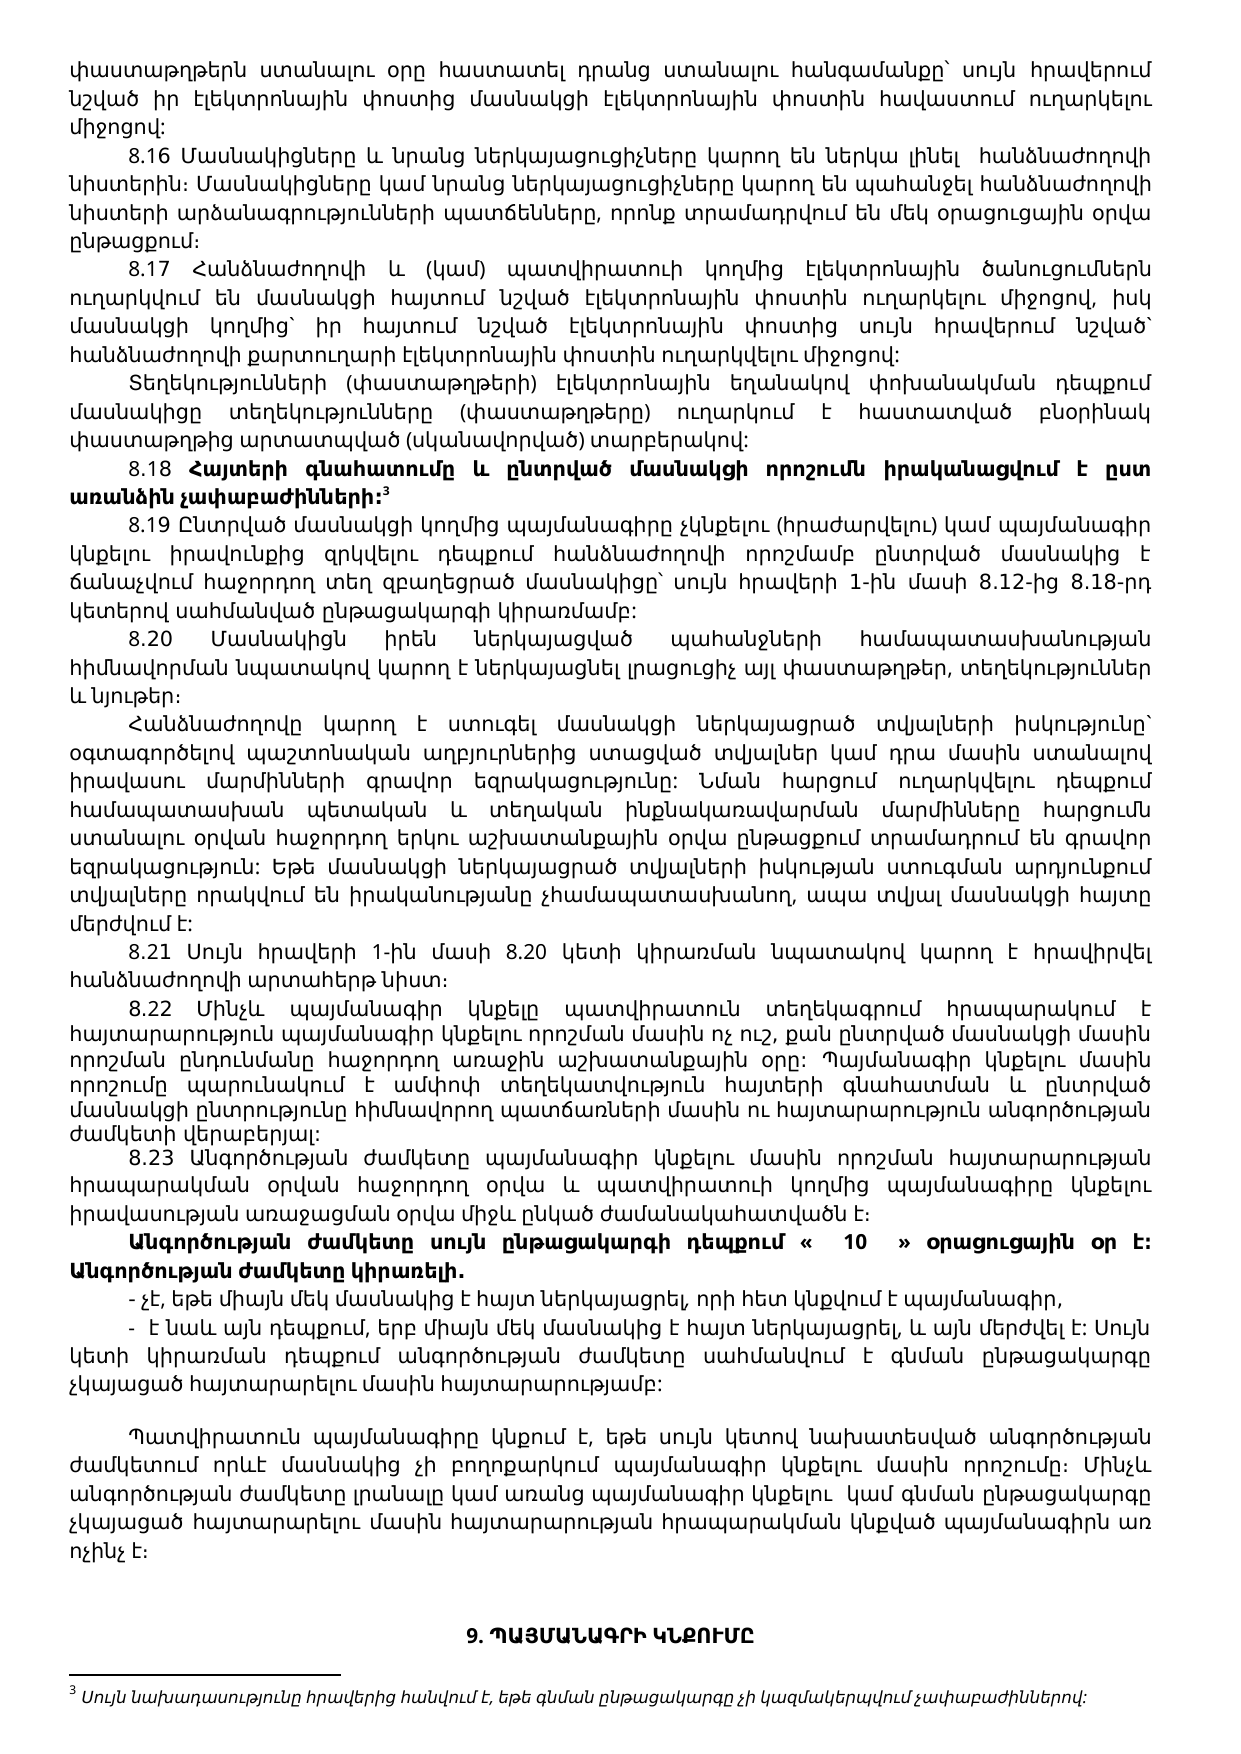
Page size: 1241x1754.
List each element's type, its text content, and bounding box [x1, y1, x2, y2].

text 8.22 Մինչև պայմանագիր կնքելը պատվիրատուն տեղեկագրում հրապարակում է հայտարարություն պայմանագիր կնքելու որոշման մասին ոչ ուշ, քան ընտրված մասնակցի մասին որոշման ընդունմանը հաջորդող առաջին աշխատանքային օրը: Պայմանագիր կնքելու մասին որոշումը պարունակում է ամփոփ տեղեկատվություն հայտերի գնահատման և ընտրված մասնակցի ընտրությունը հիմնավորող պատճառների մասին ու հայտարարություն անգործության ժամկետի վերաբերյալ: [69, 994, 1152, 1146]
text - է նաև այն դեպքում, երբ միայն մեկ մասնակից է հայտ ներկայացրել, և այն մերժվել է: Սույն կետի կիրառման դեպքում անգործության ժամկետը սահմանվում է գնման ընթացակարգը չկայացած հայտարարելու մասին հայտարարությամբ: [69, 1313, 1152, 1398]
text 9. ՊԱՅՄԱՆԱԳՐԻ ԿՆՔՈՒՄԸ [69, 1621, 1152, 1650]
text Հանձնաժողովը կարող է ստուգել մասնակցի ներկայացրած տվյալների իսկությունը` օգտագործելով պաշտոնական աղբյուրներից ստացված տվյալներ կամ դրա մասին ստանալով իրավասու մարմինների գրավոր եզրակացությունը: Նման հարցում ուղարկվելու դեպքում համապատասխան պետական և տեղական ինքնակառավարման մարմինները հարցումն ստանալու օրվան հաջորդող երկու աշխատանքային օրվա ընթացքում տրամադրում են գրավոր եզրակացություն: Եթե մասնակցի ներկայացրած տվյալների իսկության ստուգման արդյունքում տվյալները որակվում են իրականությանը չհամապատասխանող, ապա տվյալ մասնակցի հայտը մերժվում է: [69, 709, 1152, 937]
text 8.18 Հայտերի գնահատումը և ընտրված մասնակցի որոշումն իրականացվում է ըստ առանձին չափաբաժինների: [69, 454, 1152, 511]
text 8.21 Սույն հրավերի 1-ին մասի 8.20 կետի կիրառման նպատակով կարող է հրավիրվել հանձնաժողովի արտահերթ նիստ։ [69, 937, 1152, 994]
text Պատվիրատուն պայմանագիրը կնքում է, եթե սույն կետով նախատեսված անգործության ժամկետում որևէ մասնակից չի բողոքարկում պայմանագիր կնքելու մասին որոշումը։ Մինչև անգործության ժամկետը լրանալը կամ առանց պայմանագիր կնքելու կամ գնման ընթացակարգը չկայացած հայտարարելու մասին հայտարարության հրապարակման կնքված պայմանագիրն առ ոչինչ է։ [69, 1422, 1152, 1564]
text Տեղեկությունների (փաստաթղթերի) էլեկտրոնային եղանակով փոխանակման դեպքում մասնակիցը տեղեկությունները (փաստաթղթերը) ուղարկում է հաստատված բնօրինակ փաստաթղթից արտատպված (սկանավորված) տարբերակով: [69, 368, 1152, 454]
text 8.20 Մասնակիցն իրեն ներկայացված պահանջների համապատասխանության հիմնավորման նպատակով կարող է ներկայացնել լրացուցիչ այլ փաստաթղթեր, տեղեկություններ և նյութեր։ [69, 624, 1152, 709]
text 8.16 Մասնակիցները և նրանց ներկայացուցիչները կարող են ներկա լինել հանձնաժողովի նիստերին։ Մասնակիցները կամ նրանց ներկայացուցիչները կարող են պահանջել հանձնաժողովի նիստերի արձանագրությունների պատճենները, որոնք տրամադրվում են մեկ օրացուցային օրվա ընթացքում։ [69, 141, 1152, 254]
text 8.19 Ընտրված մասնակցի կողմից պայմանագիրը չկնքելու (հրաժարվելու) կամ պայմանագիր կնքելու իրավունքից զրկվելու դեպքում հանձնաժողովի որոշմամբ ընտրված մասնակից է ճանաչվում հաջորդող տեղ զբաղեցրած մասնակիցը՝ սույն հրավերի 1-ին մասի 8.12-ից 8.18-րդ կետերով սահմանված ընթացակարգի կիրառմամբ: [69, 511, 1152, 624]
text Անգործության ժամկետը սույն ընթացակարգի դեպքում « 10 » օրացուցային օր է։ Անգործության ժամկետը կիրառելի. [69, 1227, 1152, 1284]
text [69, 56, 1152, 141]
text - չէ, եթե միայն մեկ մասնակից է հայտ ներկայացրել, որի հետ կնքվում է պայմանագիր, [69, 1284, 1152, 1313]
text 8.17 Հանձնաժողովի և (կամ) պատվիրատուի կողմից էլեկտրոնային ծանուցումներն ուղարկվում են մասնակցի հայտում նշված էլեկտրոնային փոստին ուղարկելու միջոցով, իսկ մասնակցի կողմից` իր հայտում նշված էլեկտրոնային փոստից սույն հրավերում նշված` հանձնաժողովի քարտուղարի էլեկտրոնային փոստին ուղարկվելու միջոցով: [69, 254, 1152, 368]
text 8.23 Անգործության ժամկետը պայմանագիր կնքելու մասին որոշման հայտարարության հրապարակման օրվան հաջորդող օրվա և պատվիրատուի կողմից պայմանագիրը կնքելու իրավասության առաջացման օրվա միջև ընկած ժամանակահատվածն է։ [69, 1146, 1152, 1227]
